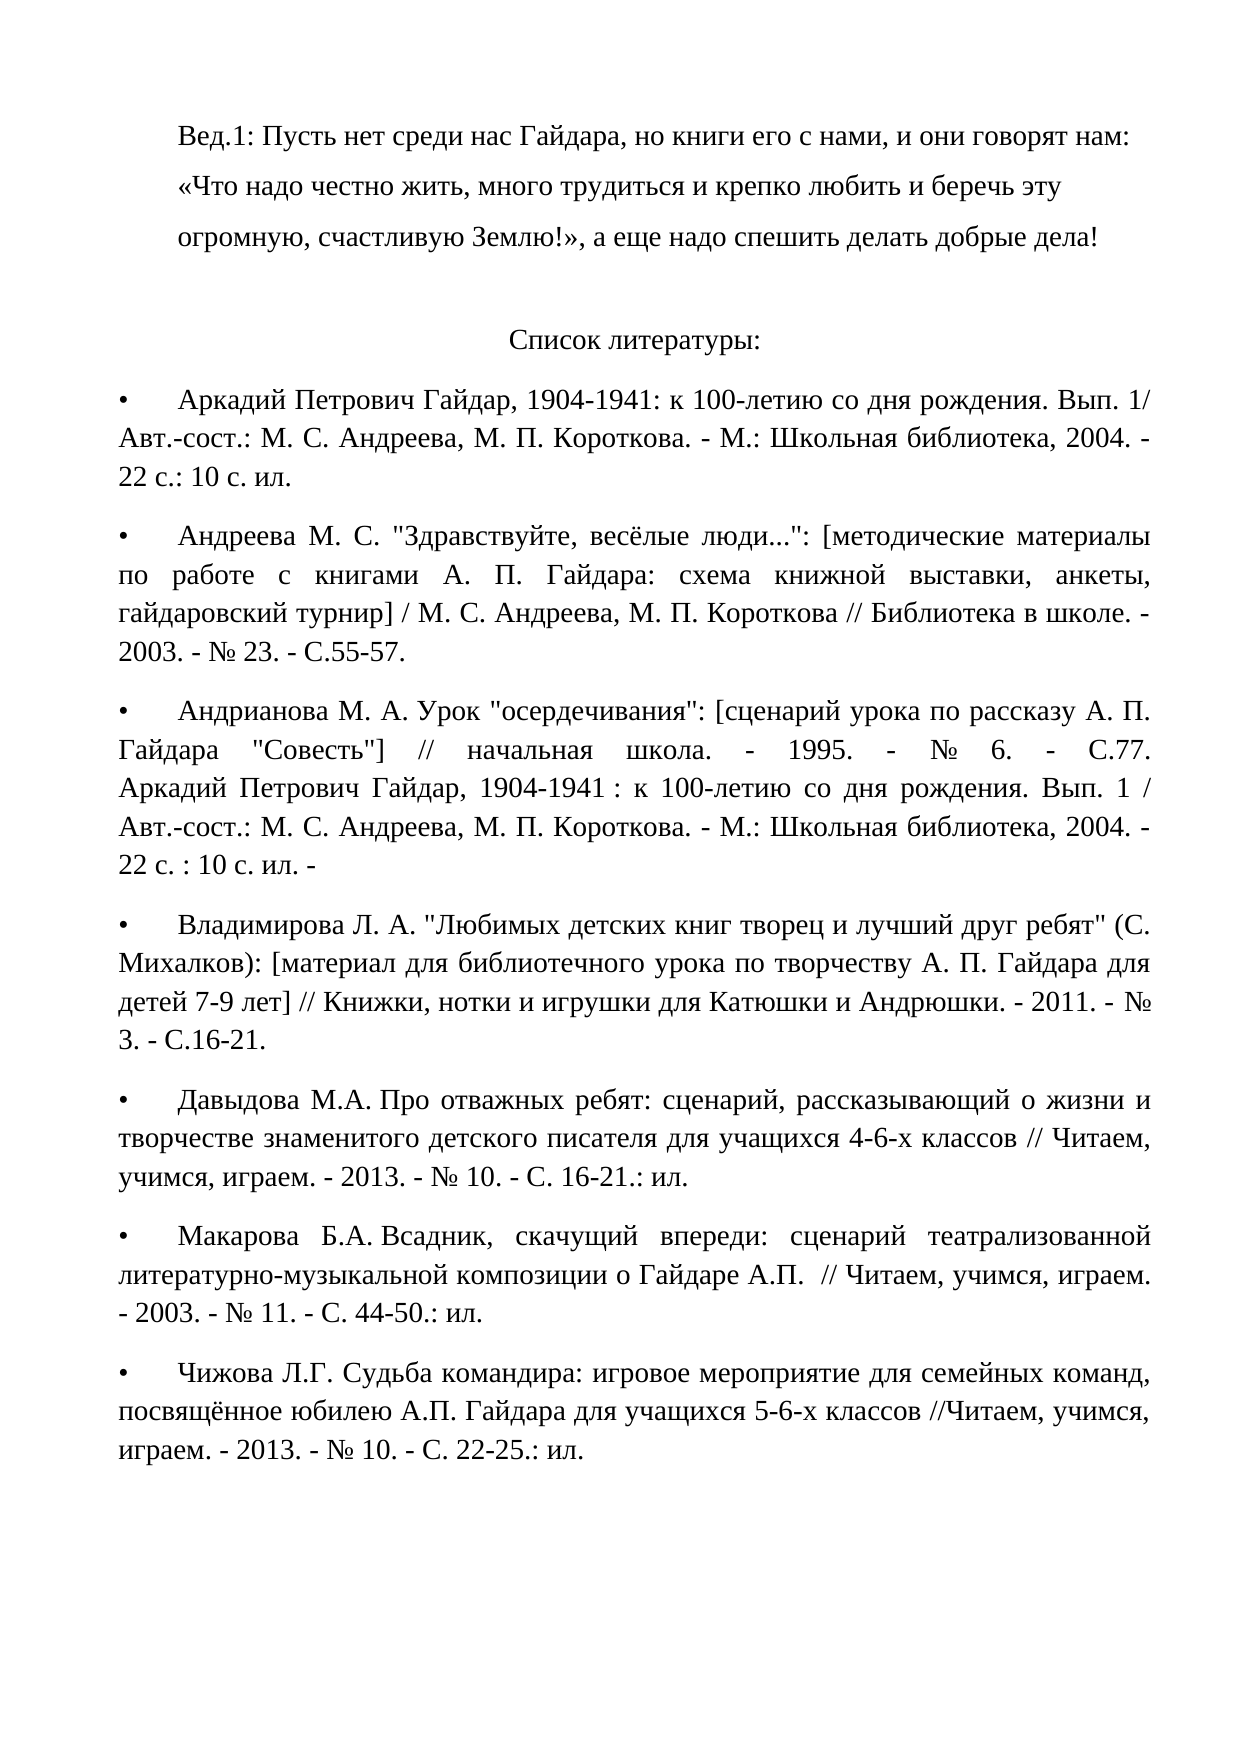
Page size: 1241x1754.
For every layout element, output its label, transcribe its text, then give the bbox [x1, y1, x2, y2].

list Макарова Б.А. Всадник, скачущий впереди: сценарий театрализованной литературно-музыкальной композиции о Гайдаре А.П. // Читаем, учимся, играем. - 2003. - № 11. - С. 44-50.: ил. [118, 1218, 1152, 1329]
list Аркадий Петрович Гайдар, 1904-1941: к 100-летию со дня рождения. Вып. 1/ Авт.-сост.: М. С. Андреева, М. П. Короткова. - М.: Школьная библиотека, 2004. - 22 с.: 10 с. ил. [118, 382, 1152, 492]
list Владимирова Л. А. "Любимых детских книг творец и лучший друг ребят" (С. Михалков): [материал для библиотечного урока по творчеству А. П. Гайдара для детей 7-9 лет] // Книжки, нотки и игрушки для Катюшки и Андрюшки. - 2011. - № 3. - С.16-21. [118, 907, 1152, 1056]
text Вед.1: Пусть нет среди нас Гайдара, но книги его с нами, и они говорят нам: «Что надо честно жить, много трудиться и крепко любить и беречь эту огромную, счастливую Землю!», а еще надо спешить делать добрые дела! [177, 118, 1152, 252]
list Давыдова М.А. Про отважных ребят: сценарий, рассказывающий о жизни и творчестве знаменитого детского писателя для учащихся 4-6-х классов // Читаем, учимся, играем. - 2013. - № 10. - С. 16-21.: ил. [118, 1082, 1152, 1192]
list Чижова Л.Г. Судьба командира: игровое мероприятие для семейных команд, посвящённое юбилею А.П. Гайдара для учащихся 5-6-х классов //Читаем, учимся, играем. - 2013. - № 10. - С. 22-25.: ил. [118, 1355, 1152, 1465]
list Андрианова М. А. Урок "осердечивания": [сценарий урока по рассказу А. П. Гайдара "Совесть"] // начальная школа. - 1995. - № 6. - С.77. Аркадий Петрович Гайдар, 1904-1941 : к 100-летию со дня рождения. Вып. 1 / Авт.-сост.: М. С. Андреева, М. П. Короткова. - М.: Школьная библиотека, 2004. - 22 с. : 10 с. ил. - [118, 693, 1152, 881]
list Андреева М. С. "Здравствуйте, весёлые люди...": [методические материалы по работе с книгами А. П. Гайдара: схема книжной выставки, анкеты, гайдаровский турнир] / М. С. Андреева, М. П. Короткова // Библиотека в школе. - 2003. - № 23. - С.55-57. [118, 518, 1152, 667]
text Список литературы: [118, 322, 1152, 356]
